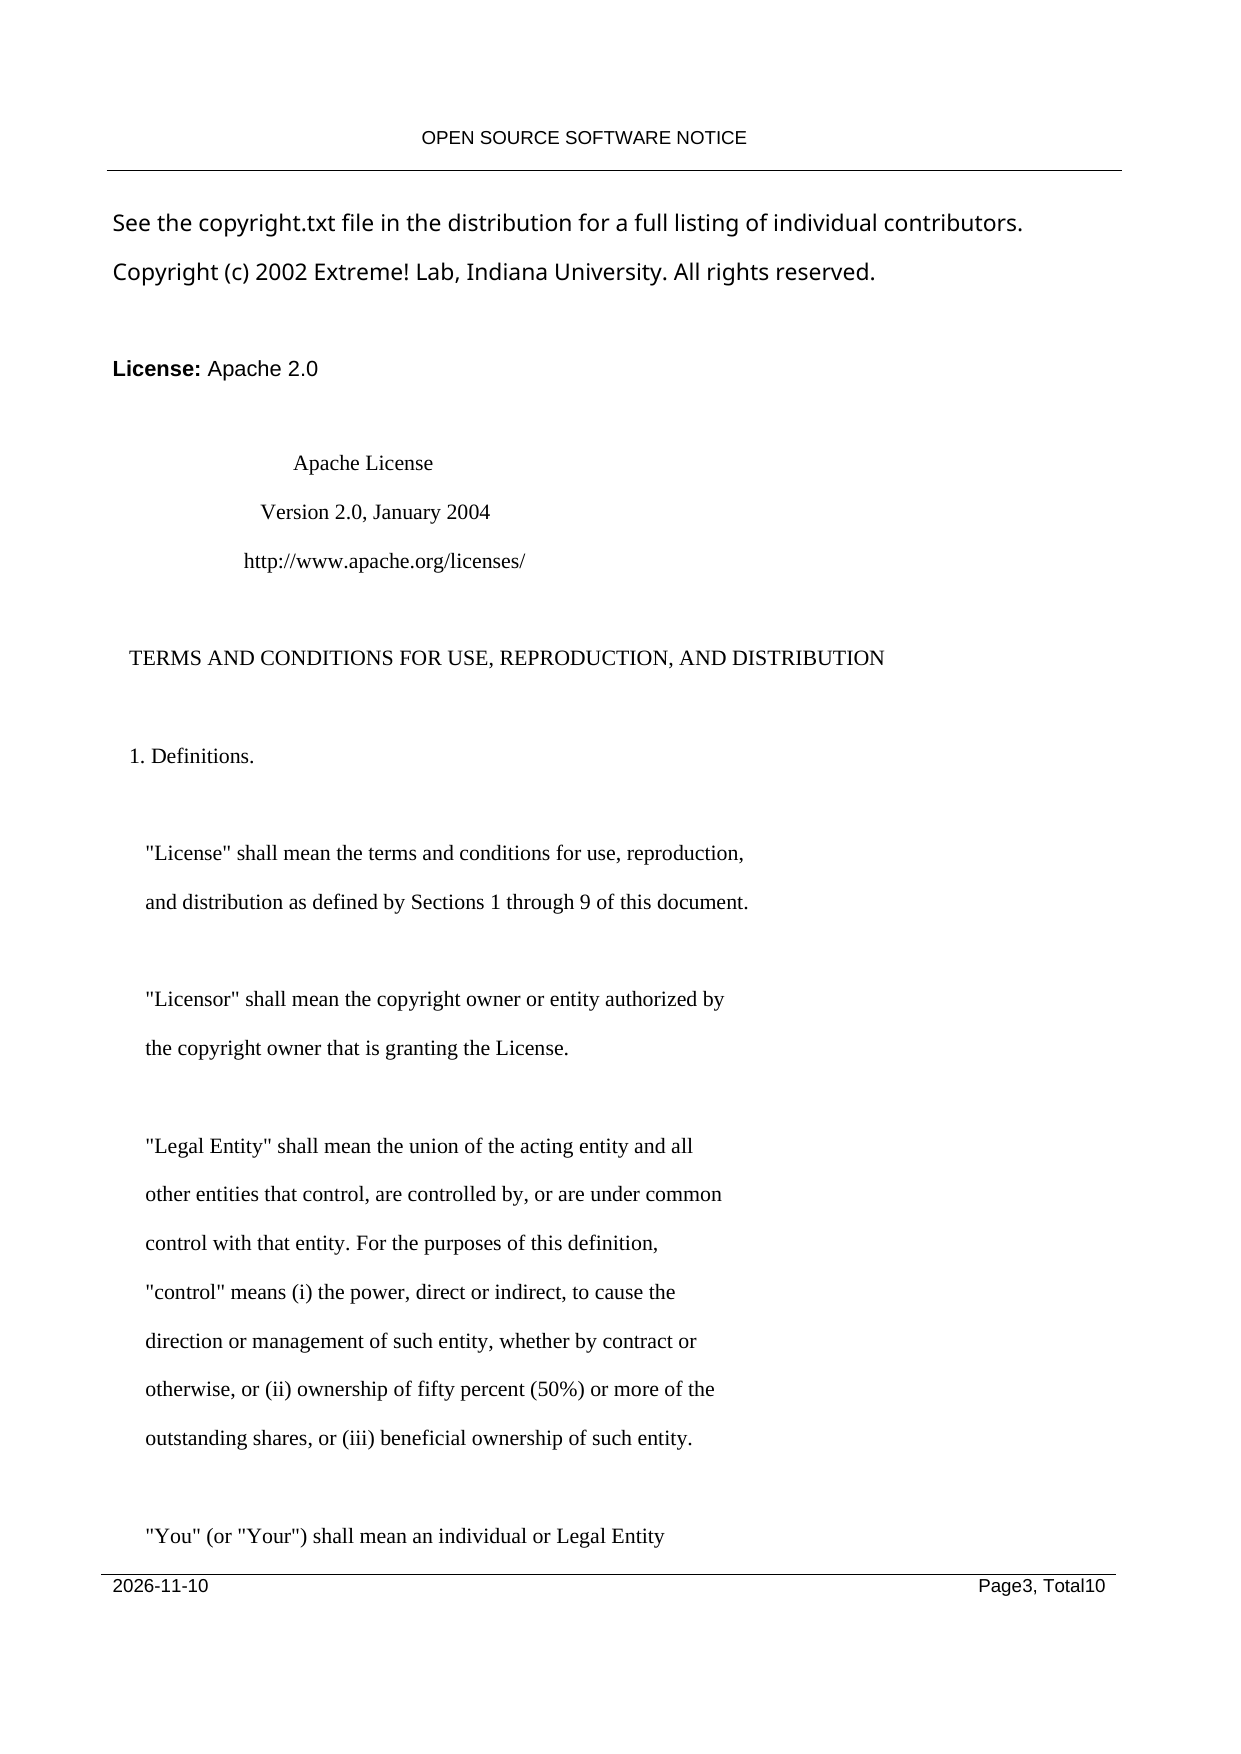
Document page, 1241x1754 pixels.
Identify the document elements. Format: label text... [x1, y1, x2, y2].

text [112, 398, 1128, 1551]
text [112, 206, 1128, 336]
text License: Apache 2.0 [112, 353, 1128, 385]
